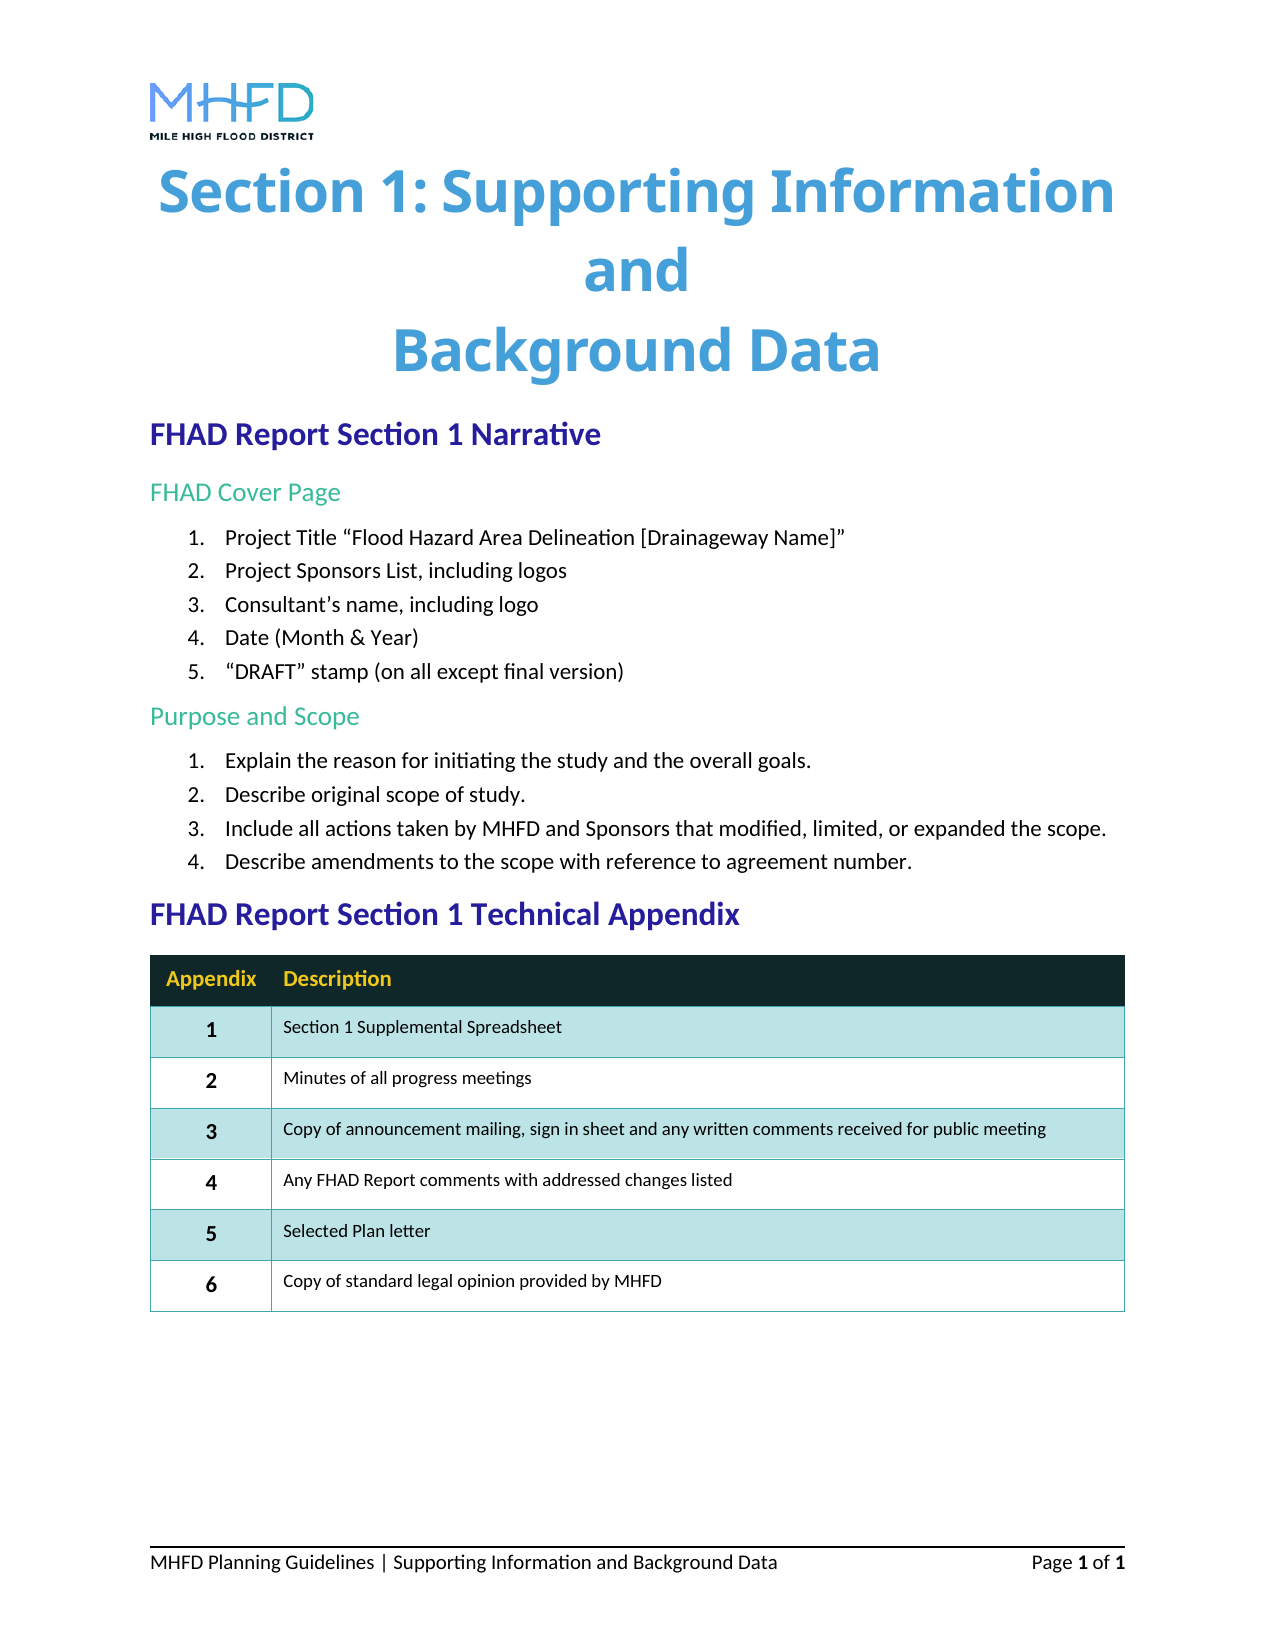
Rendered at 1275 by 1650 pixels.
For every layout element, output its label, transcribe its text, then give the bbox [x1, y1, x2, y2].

list Describe original scope of study. [187, 780, 1125, 808]
picture [150, 83, 314, 140]
title Section 1: Supporting Information and [150, 150, 1125, 309]
list Include all actions taken by MHFD and Sponsors that modified, limited, or expanded the scope. [187, 814, 1125, 842]
table_cell 5 [151, 1210, 271, 1260]
table_cell Minutes of all progress meetings [272, 1058, 1124, 1107]
list “DRAFT” stamp (on all except final version) [187, 657, 1125, 685]
table_cell 3 [151, 1109, 271, 1158]
table_cell 1 [151, 1007, 271, 1057]
table_header Appendix [151, 956, 271, 1006]
table_cell Copy of standard legal opinion provided by MHFD [272, 1261, 1124, 1311]
subtitle FHAD Cover Page [150, 475, 1125, 508]
table_cell Copy of announcement mailing, sign in sheet and any written comments received for public meeting [272, 1109, 1124, 1158]
list Project Title “Flood Hazard Area Delineation [Drainageway Name]” [187, 523, 1125, 551]
table_cell Any FHAD Report comments with addressed changes listed [272, 1160, 1124, 1209]
table_cell 4 [151, 1160, 271, 1209]
list Explain the reason for initiating the study and the overall goals. [187, 747, 1125, 775]
list Consultant’s name, including logo [187, 590, 1125, 618]
table_cell 2 [151, 1058, 271, 1107]
subtitle FHAD Report Section 1 Technical Appendix [150, 893, 1125, 934]
list Project Sponsors List, including logos [187, 556, 1125, 584]
table_cell Selected Plan letter [272, 1210, 1124, 1260]
title Background Data [150, 309, 1125, 388]
subtitle Purpose and Scope [150, 699, 1125, 732]
subtitle FHAD Report Section 1 Narrative [150, 413, 1125, 454]
list Date (Month & Year) [187, 623, 1125, 651]
list Describe amendments to the scope with reference to agreement number. [187, 847, 1125, 875]
table_cell 6 [151, 1261, 271, 1311]
table_cell Section 1 Supplemental Spreadsheet [272, 1007, 1124, 1057]
table_header Description [272, 956, 1124, 1006]
